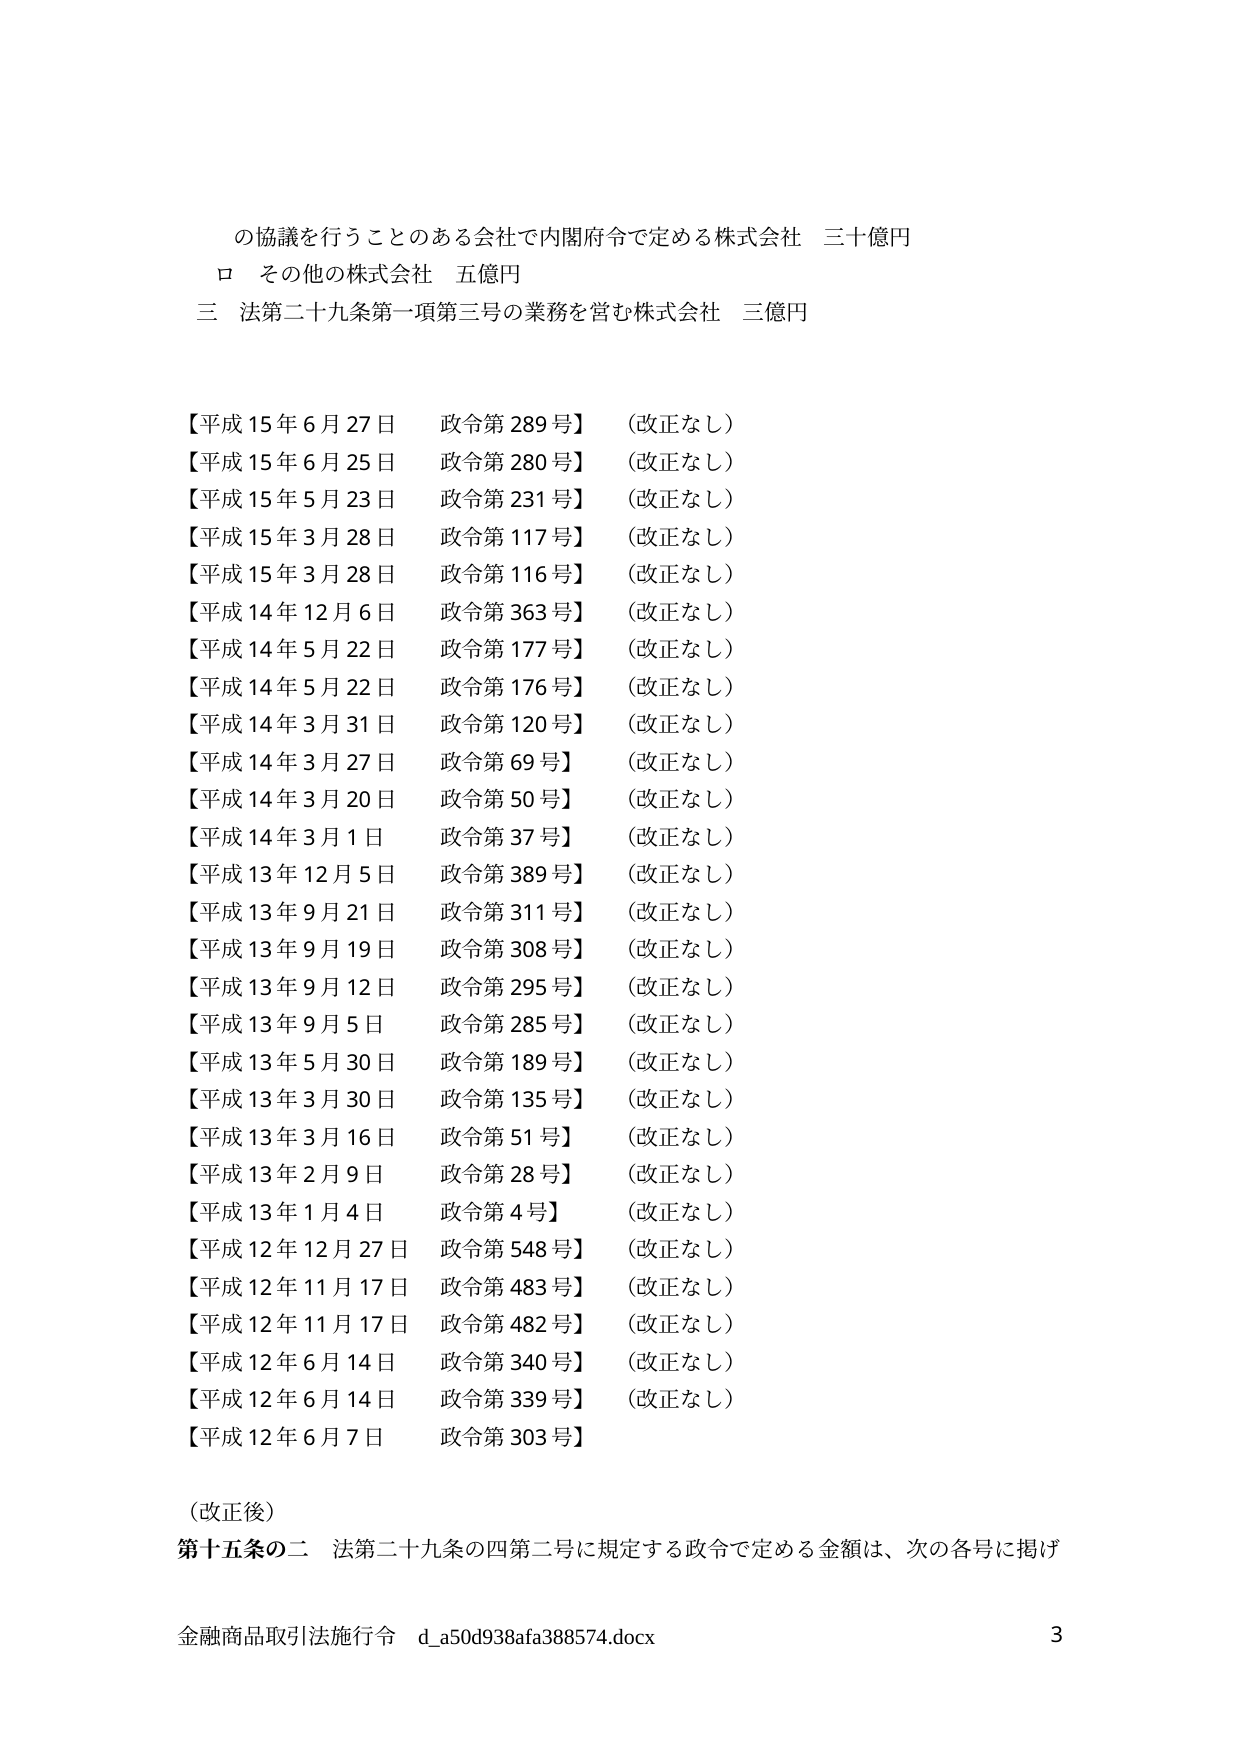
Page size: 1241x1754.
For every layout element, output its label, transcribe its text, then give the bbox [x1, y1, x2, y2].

text ロ その他の株式会社 五億円 [214, 254, 1063, 292]
text 【平成12年6月14日 政令第340号】 （改正なし） [177, 1342, 1063, 1379]
text 【平成14年5月22日 政令第176号】 （改正なし） [177, 667, 1063, 704]
text 【平成12年11月17日 政令第482号】 （改正なし） [177, 1304, 1063, 1342]
text 【平成12年12月27日 政令第548号】 （改正なし） [177, 1229, 1063, 1267]
text 【平成13年3月30日 政令第135号】 （改正なし） [177, 1079, 1063, 1117]
text 【平成14年3月27日 政令第69号】 （改正なし） [177, 742, 1063, 779]
text 【平成12年6月7日 政令第303号】 [177, 1417, 1063, 1454]
text 【平成13年9月5日 政令第285号】 （改正なし） [177, 1004, 1063, 1042]
text 【平成14年5月22日 政令第177号】 （改正なし） [177, 629, 1063, 667]
text 【平成13年1月4日 政令第4号】 （改正なし） [177, 1192, 1063, 1229]
text 【平成13年9月21日 政令第311号】 （改正なし） [177, 892, 1063, 929]
text 【平成14年3月31日 政令第120号】 （改正なし） [177, 704, 1063, 742]
text 【平成13年2月9日 政令第28号】 （改正なし） [177, 1154, 1063, 1192]
text 【平成15年3月28日 政令第117号】 （改正なし） [177, 517, 1063, 554]
text 【平成13年3月16日 政令第51号】 （改正なし） [177, 1117, 1063, 1154]
text 【平成13年5月30日 政令第189号】 （改正なし） [177, 1042, 1063, 1079]
text 【平成13年9月19日 政令第308号】 （改正なし） [177, 929, 1063, 967]
text 三 法第二十九条第一項第三号の業務を営む株式会社 三億円 [196, 292, 1063, 329]
text 【平成15年6月27日 政令第289号】 （改正なし） [177, 404, 1063, 442]
text 【平成14年3月1日 政令第37号】 （改正なし） [177, 817, 1063, 854]
text 【平成15年5月23日 政令第231号】 （改正なし） [177, 479, 1063, 517]
text 【平成15年6月25日 政令第280号】 （改正なし） [177, 442, 1063, 479]
text 【平成12年11月17日 政令第483号】 （改正なし） [177, 1267, 1063, 1304]
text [177, 1529, 1063, 1567]
text 【平成14年3月20日 政令第50号】 （改正なし） [177, 779, 1063, 817]
text 【平成15年3月28日 政令第116号】 （改正なし） [177, 554, 1063, 592]
text （改正後） [177, 1492, 1063, 1529]
text 【平成12年6月14日 政令第339号】 （改正なし） [177, 1379, 1063, 1417]
text 【平成14年12月6日 政令第363号】 （改正なし） [177, 592, 1063, 629]
text 【平成13年12月5日 政令第389号】 （改正なし） [177, 854, 1063, 892]
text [214, 217, 1063, 254]
text 【平成13年9月12日 政令第295号】 （改正なし） [177, 967, 1063, 1004]
